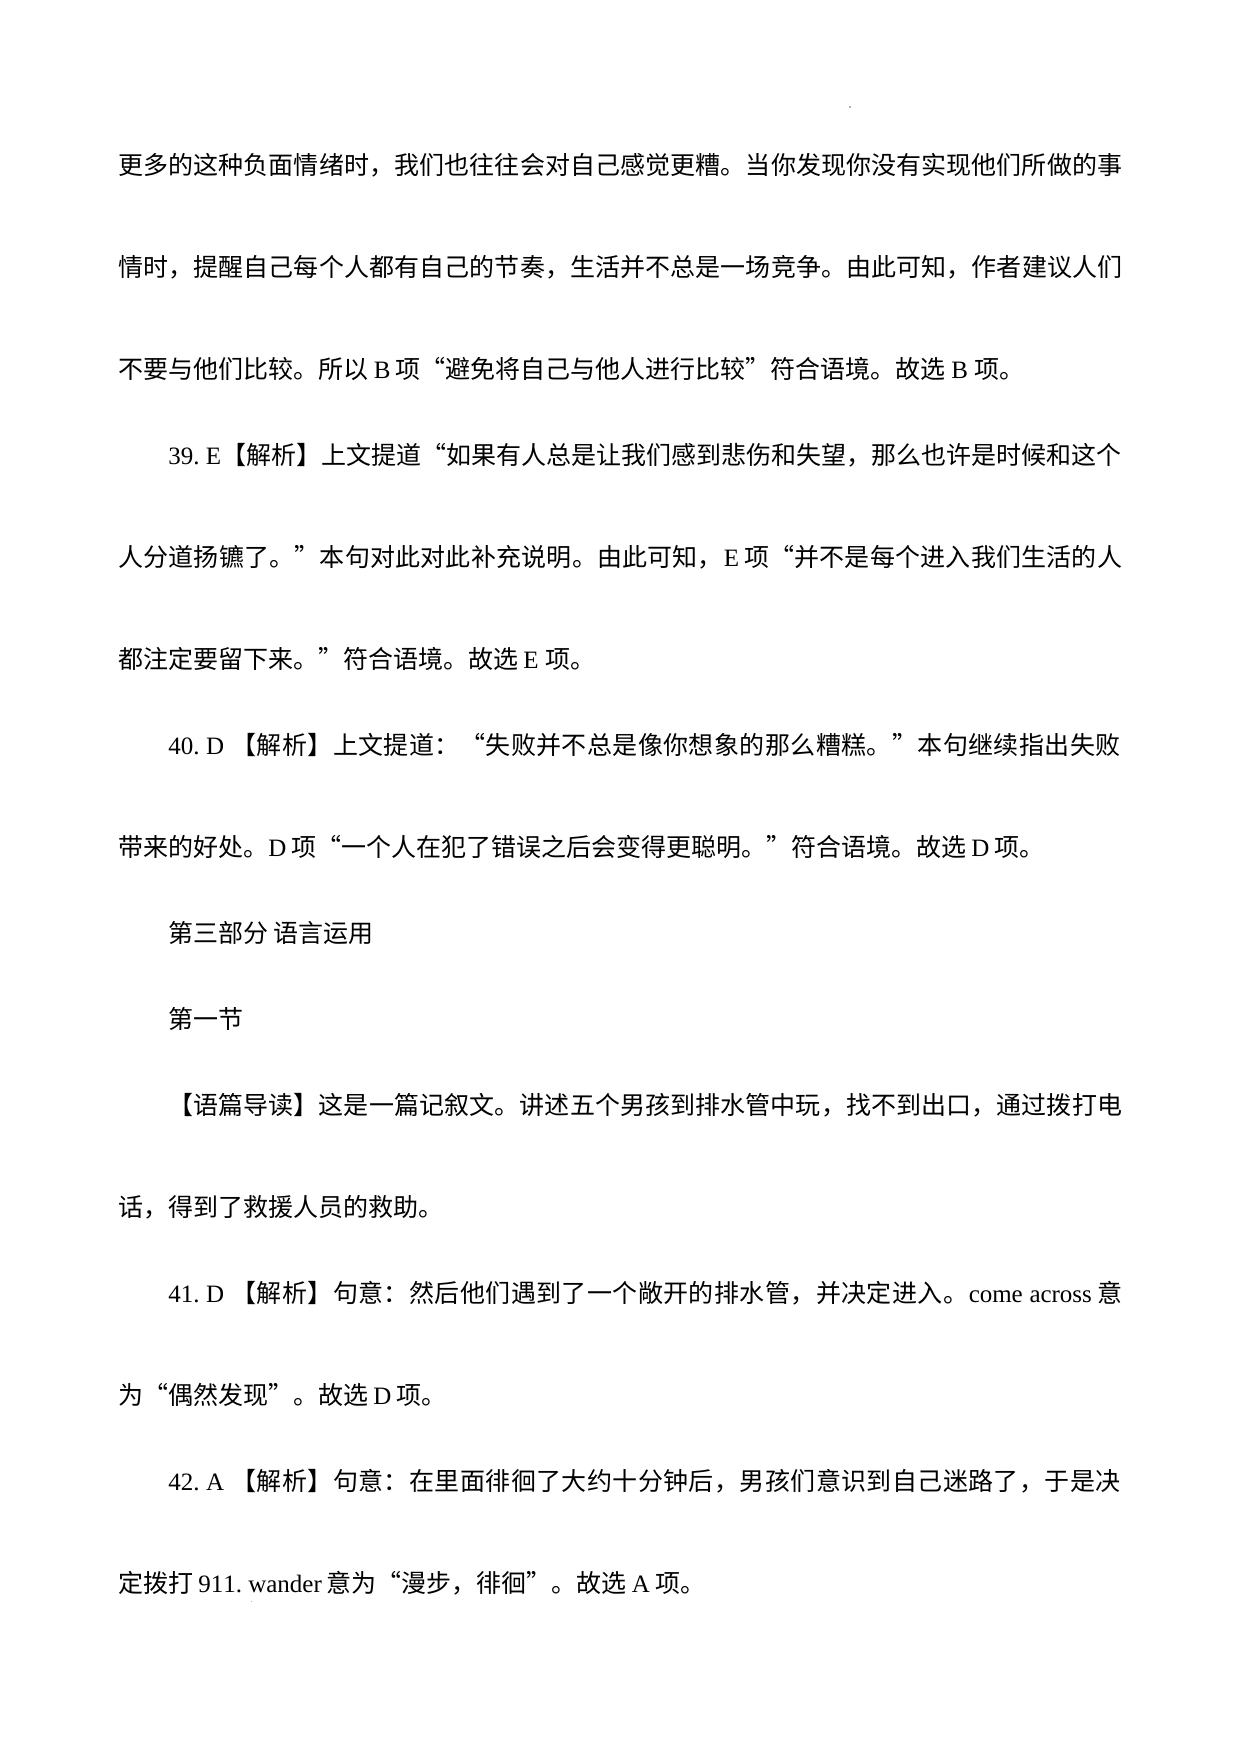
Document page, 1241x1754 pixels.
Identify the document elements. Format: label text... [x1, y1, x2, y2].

text 39. E【解析】上文提道“如果有人总是让我们感到悲伤和失望，那么也许是时候和这个人分道扬镳了。”本句对此对此补充说明。由此可知，E项“并不是每个进入我们生活的人都注定要留下来。”符合语境。故选E 项。 [118, 420, 1122, 691]
text 42. A 【解析】句意：在里面徘徊了大约十分钟后，男孩们意识到自己迷路了，于是决定拨打911. wander意为“漫步，徘徊”。故选A项。 [118, 1445, 1122, 1615]
text 第三部分 语言运用 [118, 897, 1122, 965]
text 【语篇导读】这是一篇记叙文。讲述五个男孩到排水管中玩，找不到出口，通过拨打电话，得到了救援人员的救助。 [118, 1069, 1122, 1239]
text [118, 130, 1122, 402]
text 40. D 【解析】上文提道：“失败并不总是像你想象的那么糟糕。”本句继续指出失败带来的好处。D项“一个人在犯了错误之后会变得更聪明。”符合语境。故选D项。 [118, 709, 1122, 879]
text 第一节 [118, 983, 1122, 1051]
text 41. D 【解析】句意：然后他们遇到了一个敞开的排水管，并决定进入。come across意为“偶然发现”。故选D项。 [118, 1257, 1122, 1427]
